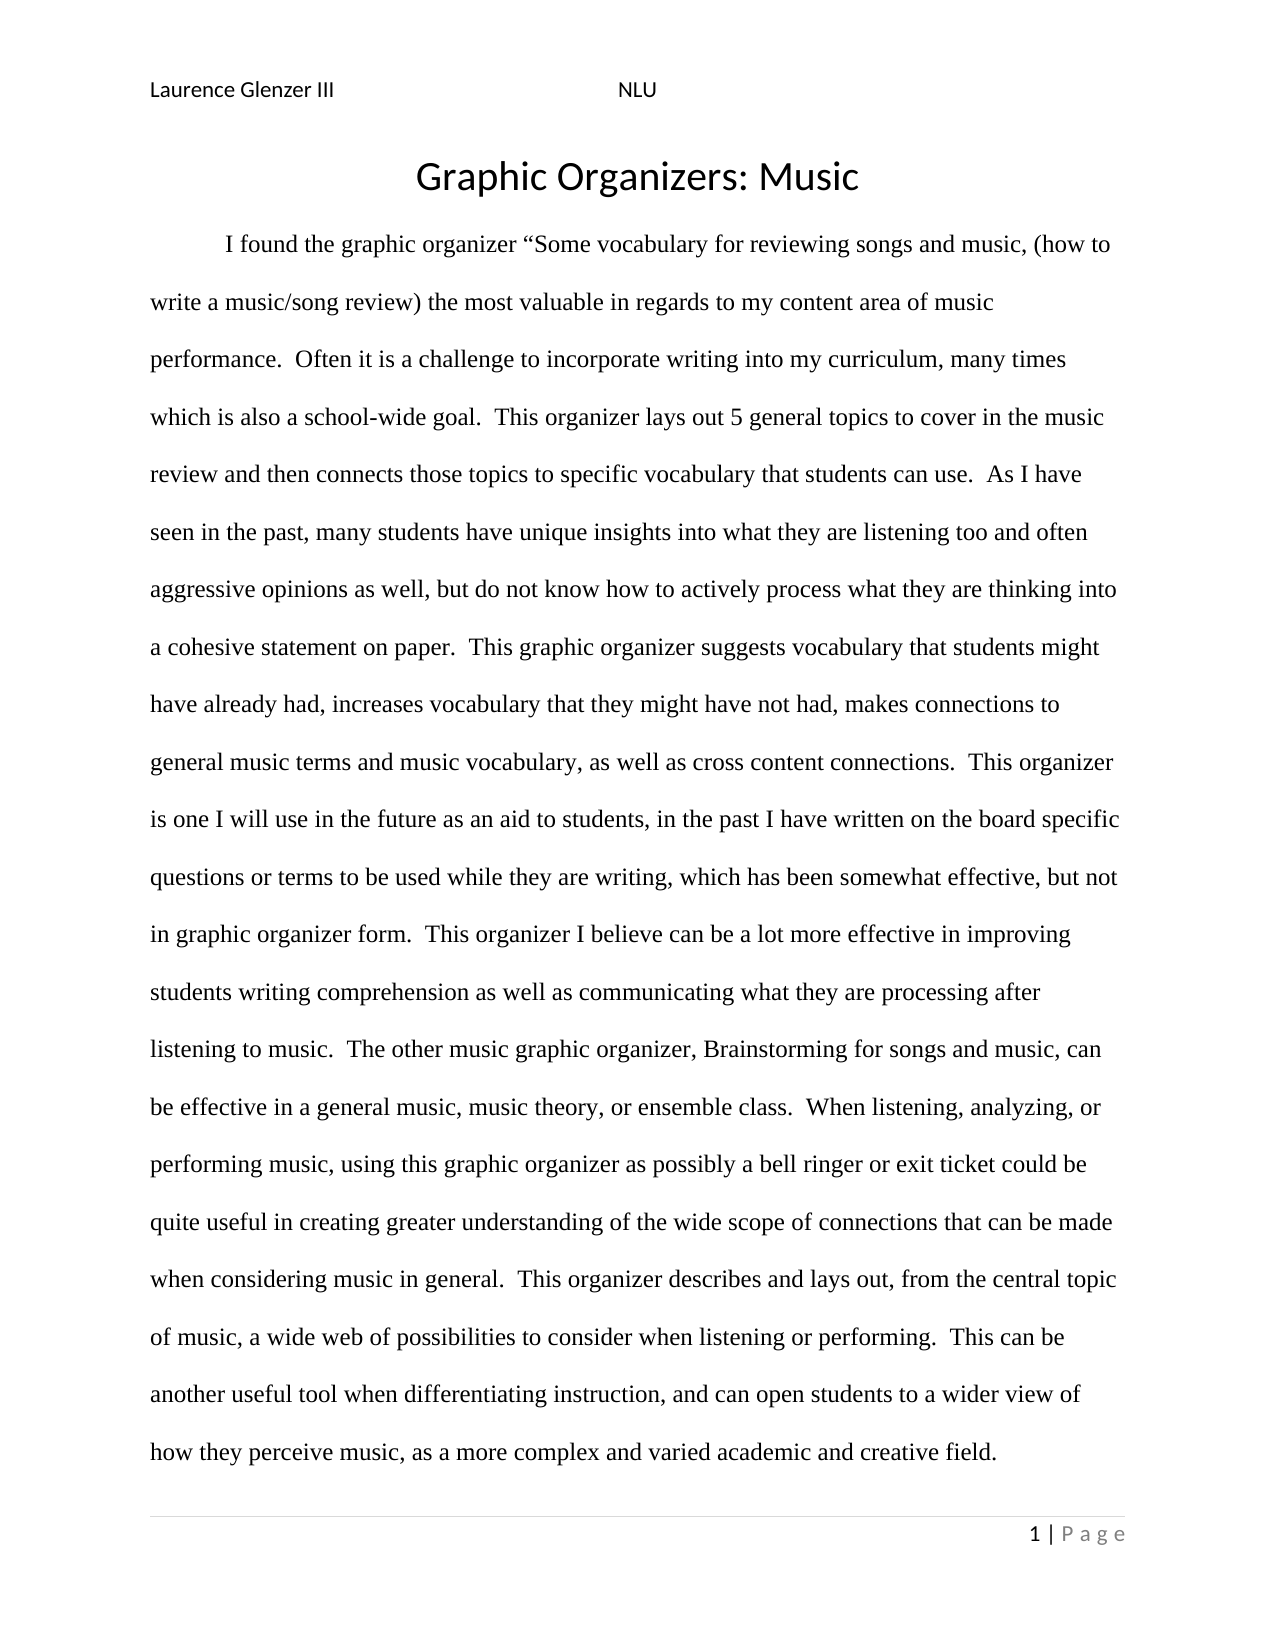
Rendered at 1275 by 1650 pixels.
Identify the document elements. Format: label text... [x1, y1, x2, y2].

text I found the graphic organizer “Some vocabulary for reviewing songs and music, (how to write a music/song review) the most valuable in regards to my content area of music performance. Often it is a challenge to incorporate writing into my curriculum, many times which is also a school-wide goal. This organizer lays out 5 general topics to cover in the music review and then connects those topics to specific vocabulary that students can use. As I have seen in the past, many students have unique insights into what they are listening too and often aggressive opinions as well, but do not know how to actively process what they are thinking into a cohesive statement on paper. This graphic organizer suggests vocabulary that students might have already had, increases vocabulary that they might have not had, makes connections to general music terms and music vocabulary, as well as cross content connections. This organizer is one I will use in the future as an aid to students, in the past I have written on the board specific questions or terms to be used while they are writing, which has been somewhat effective, but not in graphic organizer form. This organizer I believe can be a lot more effective in improving students writing comprehension as well as communicating what they are processing after listening to music. The other music graphic organizer, Brainstorming for songs and music, can be effective in a general music, music theory, or ensemble class. When listening, analyzing, or performing music, using this graphic organizer as possibly a bell ringer or exit ticket could be quite useful in creating greater understanding of the wide scope of connections that can be made when considering music in general. This organizer describes and lays out, from the central topic of music, a wide web of possibilities to consider when listening or performing. This can be another useful tool when differentiating instruction, and can open students to a wider view of how they perceive music, as a more complex and varied academic and creative field. [150, 229, 1125, 1466]
text Graphic Organizers: Music [150, 150, 1125, 201]
